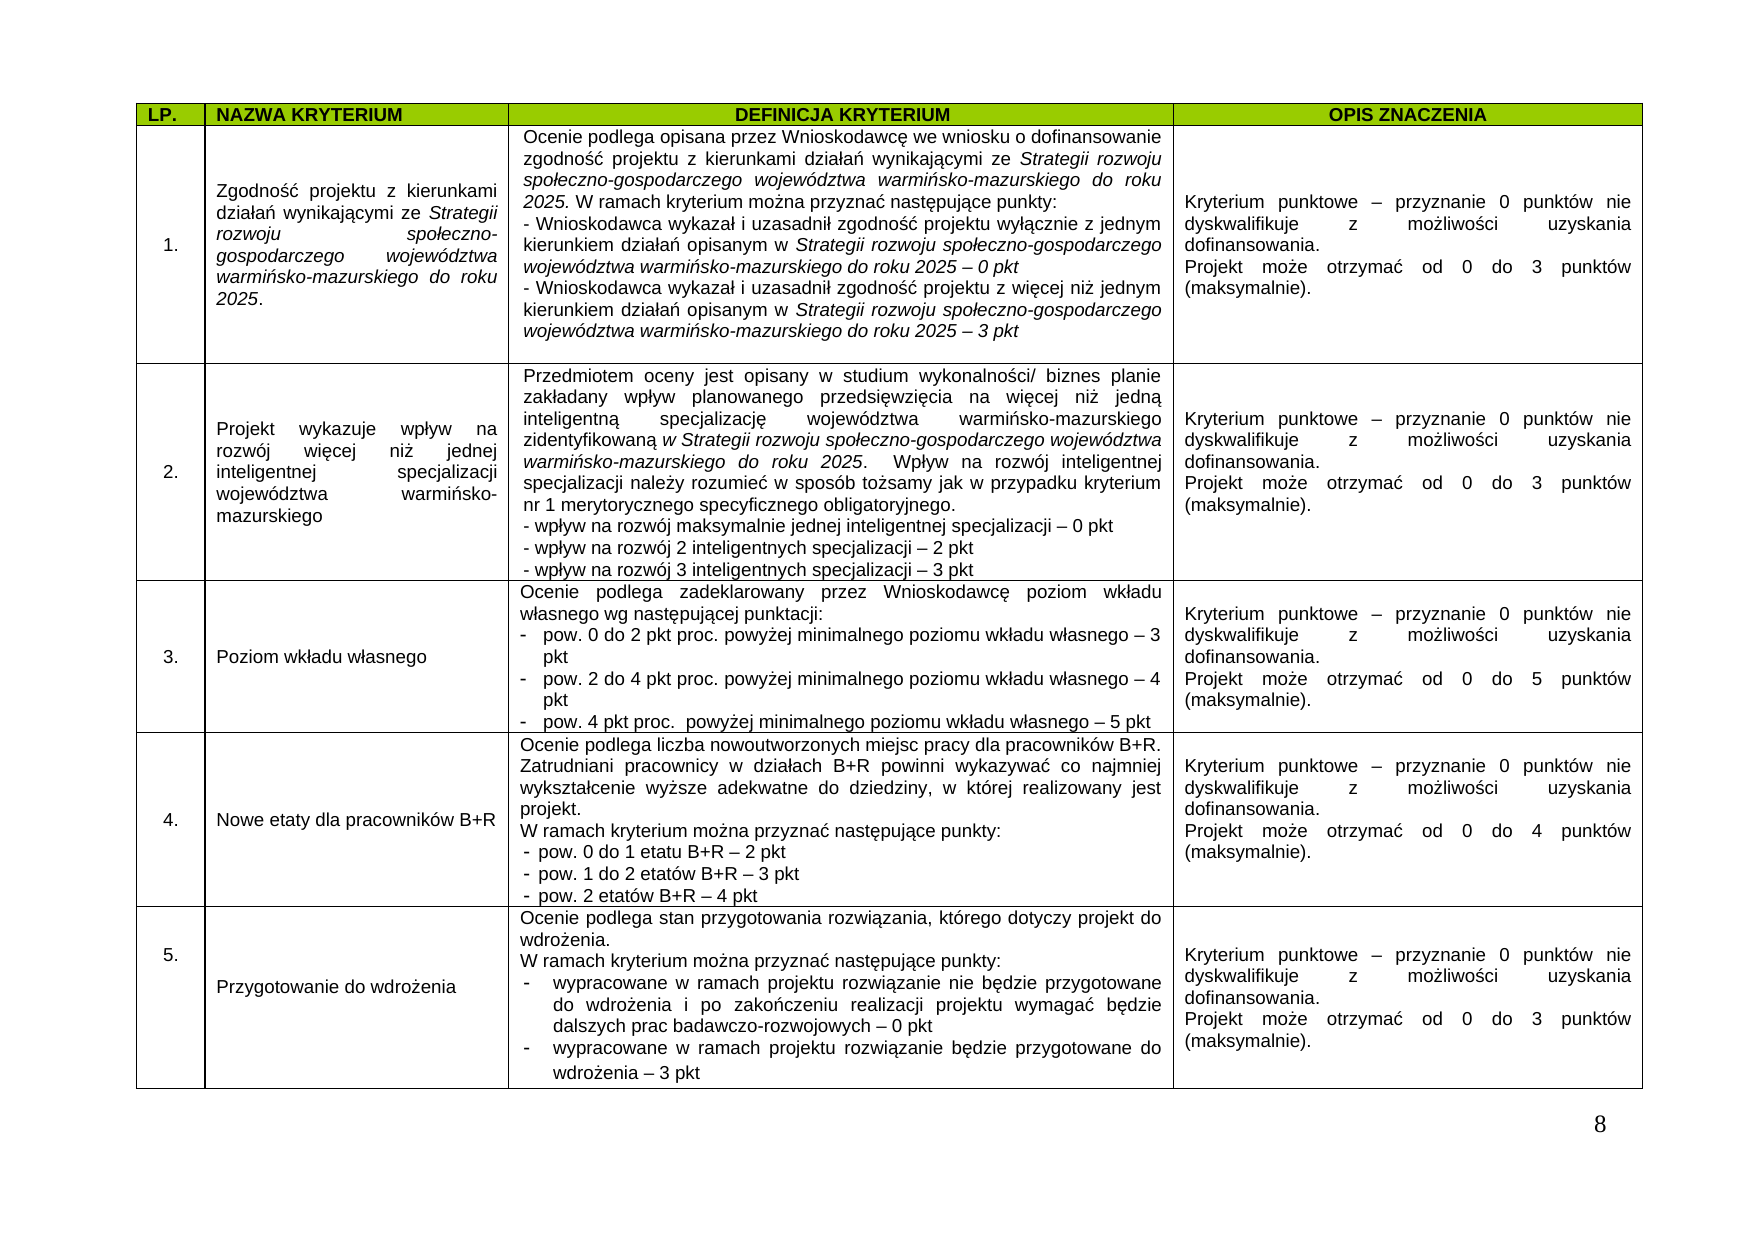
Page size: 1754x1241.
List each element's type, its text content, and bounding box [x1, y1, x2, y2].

table_cell 3. [137, 581, 204, 732]
table_cell Projekt wykazuje wpływ na rozwój więcej niż jednej inteligentnej specjalizacji województwa warmińsko-mazurskiego [206, 364, 508, 580]
table_cell Kryterium punktowe – przyznanie 0 punktów nie dyskwalifikuje z możliwości uzyskania dofinansowania. Projekt może otrzymać od 0 do 3 punktów (maksymalnie). [1174, 126, 1642, 363]
table_cell Nowe etaty dla pracowników B+R [206, 733, 508, 906]
table_cell 5. [137, 907, 204, 1087]
table_cell Ocenie podlega liczba nowoutworzonych miejsc pracy dla pracowników B+R. Zatrudniani pracownicy w działach B+R powinni wykazywać co najmniej wykształcenie wyższe adekwatne do dziedziny, w której realizowany jest projekt. W ramach kryterium można przyznać następujące punkty: pow. 0 do 1 etatu B+R – 2 pkt pow. 1 do 2 etatów B+R – 3 pkt pow. 2 etatów B+R – 4 pkt [509, 733, 1173, 906]
table_cell 1. [137, 126, 204, 363]
table_cell LP. [137, 104, 204, 125]
table_cell Przygotowanie do wdrożenia [206, 907, 508, 1087]
table_cell Poziom wkładu własnego [206, 581, 508, 732]
table_cell 2. [137, 364, 204, 580]
table_cell NAZWA KRYTERIUM [206, 104, 508, 125]
table_cell Ocenie podlega stan przygotowania rozwiązania, którego dotyczy projekt do wdrożenia. W ramach kryterium można przyznać następujące punkty: wypracowane w ramach projektu rozwiązanie nie będzie przygotowane do wdrożenia i po zakończeniu realizacji projektu wymagać będzie dalszych prac badawczo-rozwojowych – 0 pkt wypracowane w ramach projektu rozwiązanie będzie przygotowane do wdrożenia – 3 pkt [509, 907, 1173, 1087]
table_cell DEFINICJA KRYTERIUM [509, 104, 1173, 125]
table_cell Ocenie podlega zadeklarowany przez Wnioskodawcę poziom wkładu własnego wg następującej punktacji: pow. 0 do 2 pkt proc. powyżej minimalnego poziomu wkładu własnego – 3 pkt pow. 2 do 4 pkt proc. powyżej minimalnego poziomu wkładu własnego – 4 pkt pow. 4 pkt proc. powyżej minimalnego poziomu wkładu własnego – 5 pkt [509, 581, 1173, 732]
table_cell Kryterium punktowe – przyznanie 0 punktów nie dyskwalifikuje z możliwości uzyskania dofinansowania. Projekt może otrzymać od 0 do 3 punktów (maksymalnie). [1174, 907, 1642, 1087]
table_cell Ocenie podlega opisana przez Wnioskodawcę we wniosku o dofinansowanie zgodność projektu z kierunkami działań wynikającymi ze Strategii rozwoju społeczno-gospodarczego województwa warmińsko-mazurskiego do roku 2025. W ramach kryterium można przyznać następujące punkty: - Wnioskodawca wykazał i uzasadnił zgodność projektu wyłącznie z jednym kierunkiem działań opisanym w Strategii rozwoju społeczno-gospodarczego województwa warmińsko-mazurskiego do roku 2025 – 0 pkt - Wnioskodawca wykazał i uzasadnił zgodność projektu z więcej niż jednym kierunkiem działań opisanym w Strategii rozwoju społeczno-gospodarczego województwa warmińsko-mazurskiego do roku 2025 – 3 pkt [509, 126, 1173, 363]
table_cell Kryterium punktowe – przyznanie 0 punktów nie dyskwalifikuje z możliwości uzyskania dofinansowania. Projekt może otrzymać od 0 do 4 punktów (maksymalnie). [1174, 733, 1642, 906]
table_cell Przedmiotem oceny jest opisany w studium wykonalności/ biznes planie zakładany wpływ planowanego przedsięwzięcia na więcej niż jedną inteligentną specjalizację województwa warmińsko-mazurskiego zidentyfikowaną w Strategii rozwoju społeczno-gospodarczego województwa warmińsko-mazurskiego do roku 2025. Wpływ na rozwój inteligentnej specjalizacji należy rozumieć w sposób tożsamy jak w przypadku kryterium nr 1 merytorycznego specyficznego obligatoryjnego. - wpływ na rozwój maksymalnie jednej inteligentnej specjalizacji – 0 pkt - wpływ na rozwój 2 inteligentnych specjalizacji – 2 pkt - wpływ na rozwój 3 inteligentnych specjalizacji – 3 pkt [509, 364, 1173, 580]
table_cell OPIS ZNACZENIA [1174, 104, 1642, 125]
table_cell 4. [137, 733, 204, 906]
table_cell Kryterium punktowe – przyznanie 0 punktów nie dyskwalifikuje z możliwości uzyskania dofinansowania. Projekt może otrzymać od 0 do 5 punktów (maksymalnie). [1174, 581, 1642, 732]
table_cell Kryterium punktowe – przyznanie 0 punktów nie dyskwalifikuje z możliwości uzyskania dofinansowania. Projekt może otrzymać od 0 do 3 punktów (maksymalnie). [1174, 364, 1642, 580]
table_cell Zgodność projektu z kierunkami działań wynikającymi ze Strategii rozwoju społeczno-gospodarczego województwa warmińsko-mazurskiego do roku 2025. [206, 126, 508, 363]
